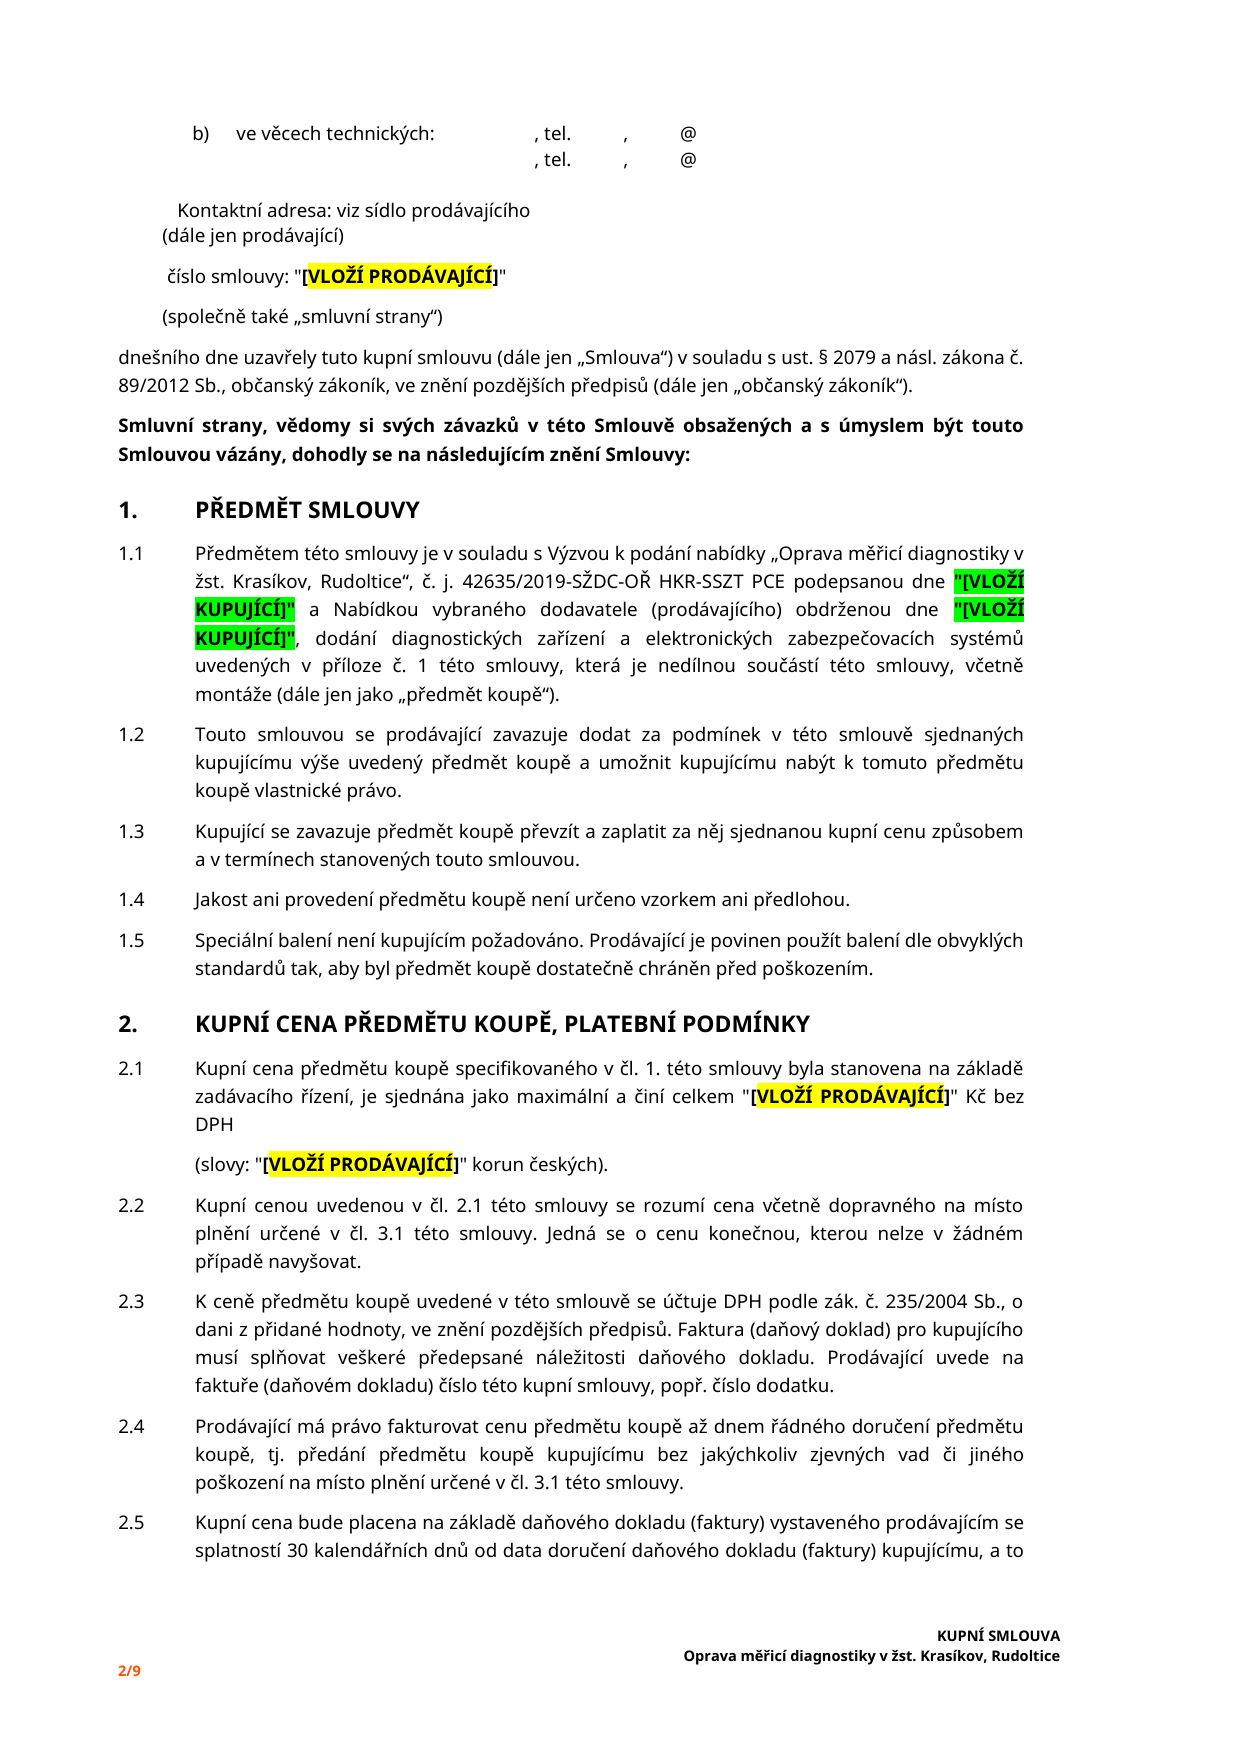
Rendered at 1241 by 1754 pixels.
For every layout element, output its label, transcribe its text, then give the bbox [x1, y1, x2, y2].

text Speciální balení není kupujícím požadováno. Prodávající je povinen použít balení dle obvyklých standardů tak, aby byl předmět koupě dostatečně chráněn před poškozením. [118, 927, 1024, 981]
text dnešního dne uzavřely tuto kupní smlouvu (dále jen „Smlouva“) v souladu s ust. § 2079 a násl. zákona č. 89/2012 Sb., občanský zákoník, ve znění pozdějších předpisů (dále jen „občanský zákoník“). [118, 344, 1024, 398]
list (slovy: "[VLOŽÍ PRODÁVAJÍCÍ]" korun českých). [453, 1151, 1024, 1177]
text Smluvní strany, vědomy si svých závazků v této Smlouvě obsažených a s úmyslem být touto Smlouvou vázány, dohodly se na následujícím znění Smlouvy: [118, 413, 1024, 466]
list ve věcech technických: , tel. , @ [192, 121, 1024, 146]
text (dále jen prodávající) [118, 223, 1024, 248]
text , tel. , @ [236, 146, 1024, 172]
text Prodávající má právo fakturovat cenu předmětu koupě až dnem řádného doručení předmětu koupě, tj. předání předmětu koupě kupujícímu bez jakýchkoliv zjevných vad či jiného poškození na místo plnění určené v čl. 3.1 této smlouvy. [118, 1413, 1024, 1495]
text číslo smlouvy: "[VLOŽÍ PRODÁVAJÍCÍ]" [118, 263, 308, 289]
text Předmětem této smlouvy je v souladu s Výzvou k podání nabídky „Oprava měřicí diagnostiky v žst. Krasíkov, Rudoltice“, č. j. 42635/2019-SŽDC-OŘ HKR-SSZT PCE podepsanou dne "[VLOŽÍ KUPUJÍCÍ]" a Nabídkou vybraného dodavatele (prodávajícího) obdrženou dne "[VLOŽÍ KUPUJÍCÍ]", dodání diagnostických zařízení a elektronických zabezpečovacích systémů uvedených v příloze č. 1 této smlouvy, která je nedílnou součástí této smlouvy, včetně montáže (dále jen jako „předmět koupě“). [118, 541, 1024, 706]
text Kupní cena předmětu koupě specifikovaného v čl. 1. této smlouvy byla stanovena na základě zadávacího řízení, je sjednána jako maximální a činí celkem "[VLOŽÍ PRODÁVAJÍCÍ]" Kč bez DPH [118, 1055, 1024, 1136]
text (společně také „smluvní strany“) [118, 304, 1024, 329]
text Jakost ani provedení předmětu koupě není určeno vzorkem ani předlohou. [118, 886, 1024, 912]
text Kupující se zavazuje předmět koupě převzít a zaplatit za něj sjednanou kupní cenu způsobem a v termínech stanovených touto smlouvou. [118, 818, 1024, 871]
text PŘEDMĚT SMLOUVY [118, 494, 1024, 525]
text Kontaktní adresa: viz sídlo prodávajícího [118, 197, 1024, 223]
text číslo smlouvy: "[VLOŽÍ PRODÁVAJÍCÍ]" [492, 263, 1024, 289]
text Kupní cenou uvedenou v čl. 2.1 této smlouvy se rozumí cena včetně dopravného na místo plnění určené v čl. 3.1 této smlouvy. Jedná se o cenu konečnou, kterou nelze v žádném případě navyšovat. [118, 1192, 1024, 1273]
text KUPNÍ CENA předmětu koupě, platební podmínky [118, 1008, 1024, 1039]
text K ceně předmětu koupě uvedené v této smlouvě se účtuje DPH podle zák. č. 235/2004 Sb., o dani z přidané hodnoty, ve znění pozdějších předpisů. Faktura (daňový doklad) pro kupujícího musí splňovat veškeré předepsané náležitosti daňového dokladu. Prodávající uvede na faktuře (daňovém dokladu) číslo této kupní smlouvy, popř. číslo dodatku. [118, 1288, 1024, 1398]
text Touto smlouvou se prodávající zavazuje dodat za podmínek v této smlouvě sjednaných kupujícímu výše uvedený předmět koupě a umožnit kupujícímu nabýt k tomuto předmětu koupě vlastnické právo. [118, 721, 1024, 803]
